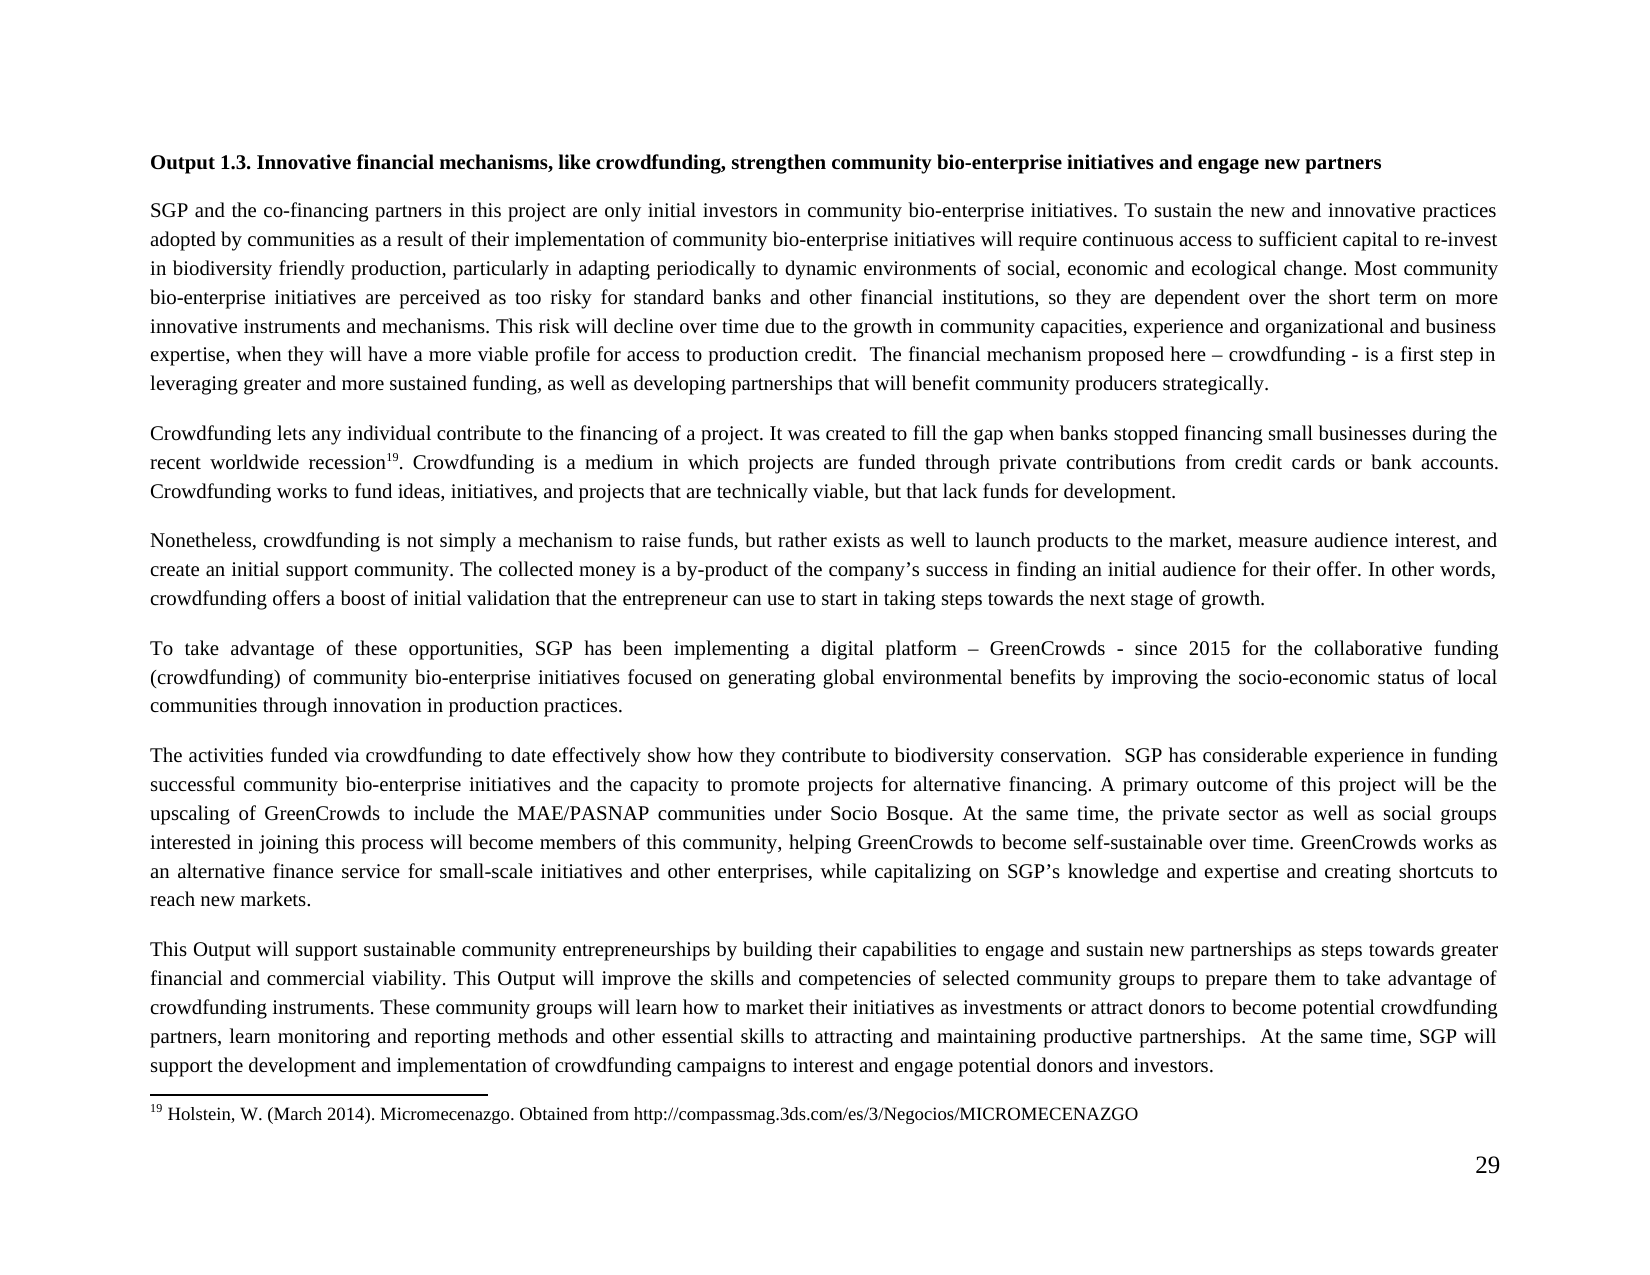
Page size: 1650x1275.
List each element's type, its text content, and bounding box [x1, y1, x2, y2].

text The activities funded via crowdfunding to date effectively show how they contribute to biodiversity conservation. SGP has considerable experience in funding successful community bio-enterprise initiatives and the capacity to promote projects for alternative financing. A primary outcome of this project will be the upscaling of GreenCrowds to include the MAE/PASNAP communities under Socio Bosque. At the same time, the private sector as well as social groups interested in joining this process will become members of this community, helping GreenCrowds to become self-sustainable over time. GreenCrowds works as an alternative finance service for small-scale initiatives and other enterprises, while capitalizing on SGP’s knowledge and expertise and creating shortcuts to reach new markets. [150, 743, 1500, 911]
text Nonetheless, crowdfunding is not simply a mechanism to raise funds, but rather exists as well to launch products to the market, measure audience interest, and create an initial support community. The collected money is a by-product of the company’s success in finding an initial audience for their offer. In other words, crowdfunding offers a boost of initial validation that the entrepreneur can use to start in taking steps towards the next stage of growth. [150, 528, 1500, 610]
text To take advantage of these opportunities, SGP has been implementing a digital platform – GreenCrowds - since 2015 for the collaborative funding (crowdfunding) of community bio-enterprise initiatives focused on generating global environmental benefits by improving the socio-economic status of local communities through innovation in production practices. [150, 636, 1500, 717]
text SGP and the co-financing partners in this project are only initial investors in community bio-enterprise initiatives. To sustain the new and innovative practices adopted by communities as a result of their implementation of community bio-enterprise initiatives will require continuous access to sufficient capital to re-invest in biodiversity friendly production, particularly in adapting periodically to dynamic environments of social, economic and ecological change. Most community bio-enterprise initiatives are perceived as too risky for standard banks and other financial institutions, so they are dependent over the short term on more innovative instruments and mechanisms. This risk will decline over time due to the growth in community capacities, experience and organizational and business expertise, when they will have a more viable profile for access to production credit. The financial mechanism proposed here – crowdfunding - is a first step in leveraging greater and more sustained funding, as well as developing partnerships that will benefit community producers strategically. [150, 198, 1500, 395]
text Output 1.3. Innovative financial mechanisms, like crowdfunding, strengthen community bio-enterprise initiatives and engage new partners [150, 150, 1500, 174]
text Crowdfunding lets any individual contribute to the financing of a project. It was created to fill the gap when banks stopped financing small businesses during the recent worldwide recession. Crowdfunding is a medium in which projects are funded through private contributions from credit cards or bank accounts. Crowdfunding works to fund ideas, initiatives, and projects that are technically viable, but that lack funds for development. [150, 421, 1500, 503]
text This Output will support sustainable community entrepreneurships by building their capabilities to engage and sustain new partnerships as steps towards greater financial and commercial viability. This Output will improve the skills and competencies of selected community groups to prepare them to take advantage of crowdfunding instruments. These community groups will learn how to market their initiatives as investments or attract donors to become potential crowdfunding partners, learn monitoring and reporting methods and other essential skills to attracting and maintaining productive partnerships. At the same time, SGP will support the development and implementation of crowdfunding campaigns to interest and engage potential donors and investors. [150, 937, 1500, 1077]
